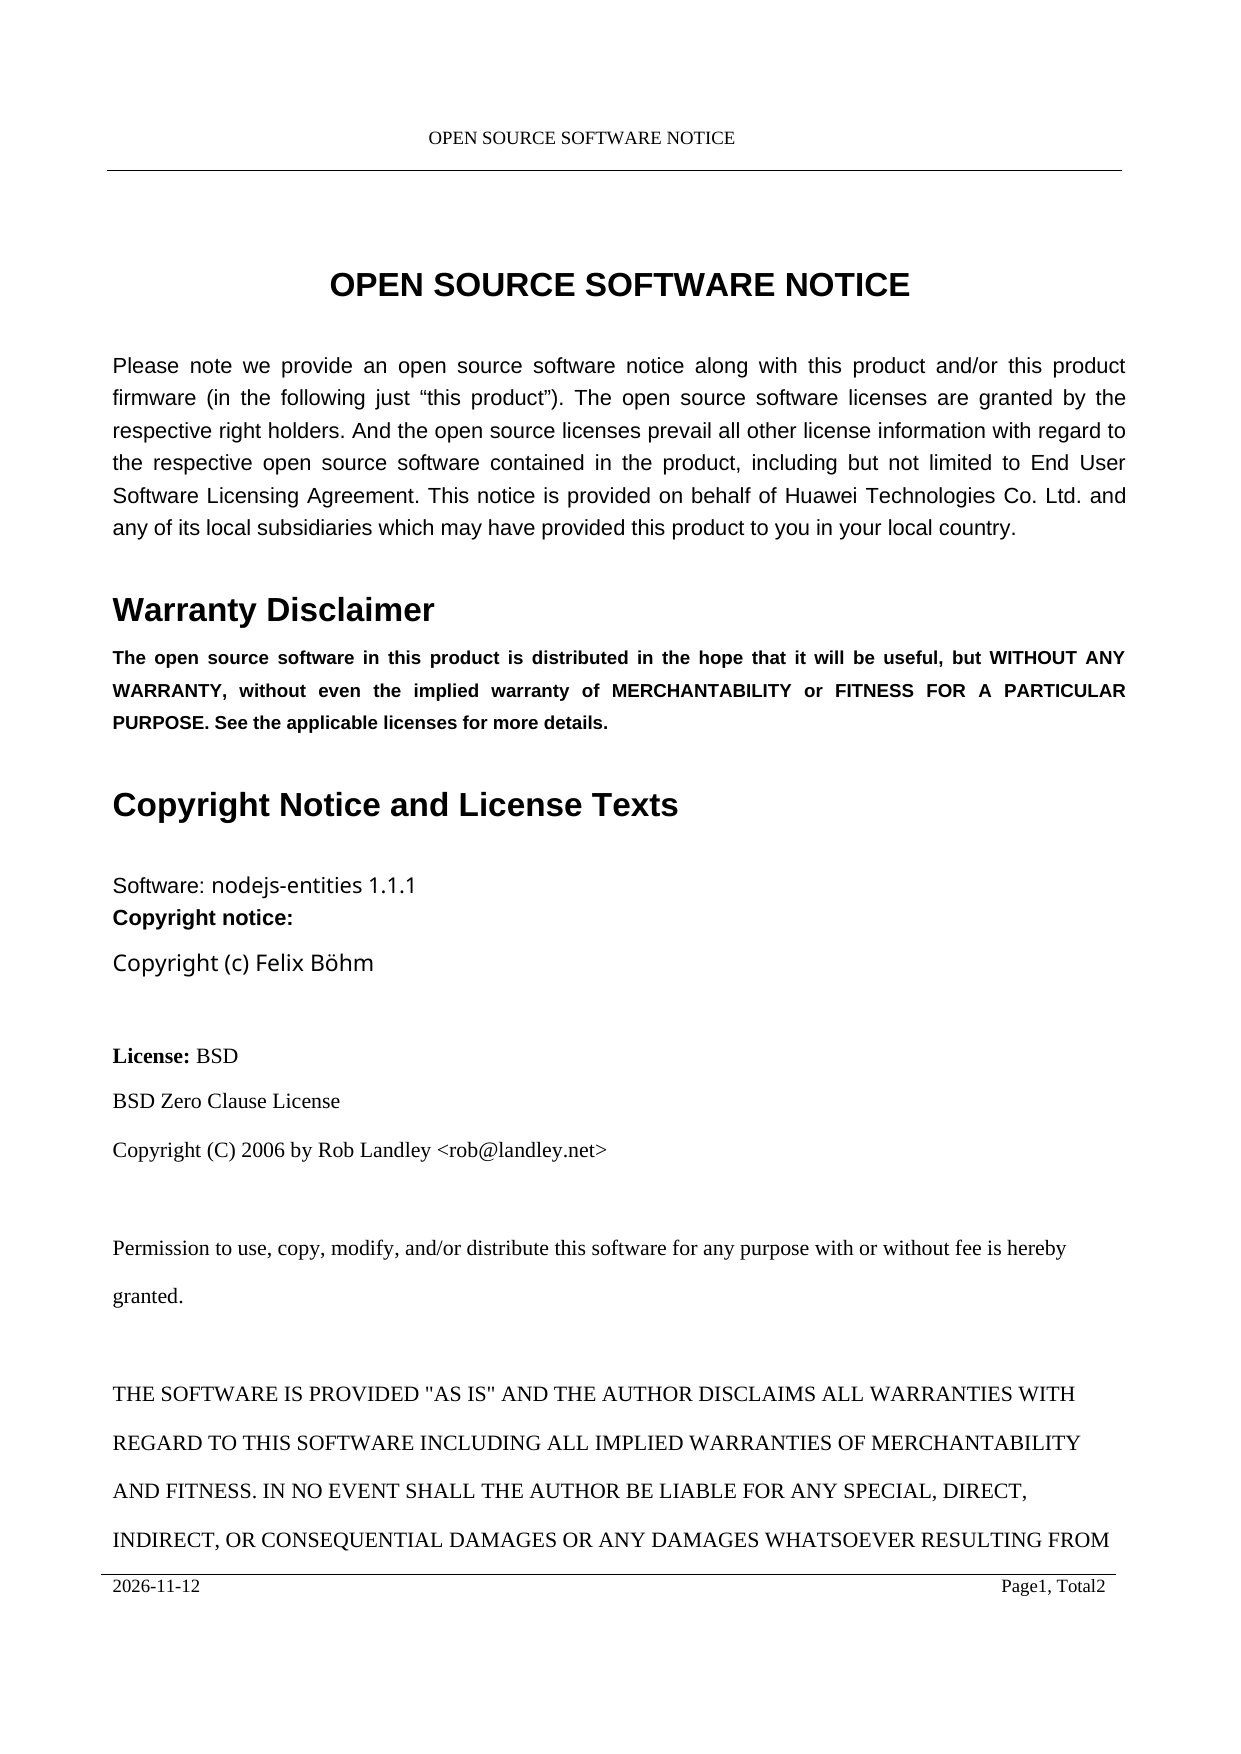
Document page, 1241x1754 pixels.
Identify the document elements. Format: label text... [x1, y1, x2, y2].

text License: BSD [112, 1040, 1128, 1072]
text Please note we provide an open source software notice along with this product and/or this product firmware (in the following just “this product”). The open source software licenses are granted by the respective right holders. And the open source licenses prevail all other license information with regard to the respective open source software contained in the product, including but not limited to End User Software Licensing Agreement. This notice is provided on behalf of Huawei Technologies Co. Ltd. and any of its local subsidiaries which may have provided this product to you in your local country. [112, 349, 1128, 544]
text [112, 1085, 1128, 1556]
text Copyright (c) Felix Böhm [112, 947, 1128, 979]
text The open source software in this product is distributed in the hope that it will be useful, but WITHOUT ANY WARRANTY, without even the implied warranty of MERCHANTABILITY or FITNESS FOR A PARTICULAR PURPOSE. See the applicable licenses for more details. [112, 641, 1128, 739]
text Copyright notice: [112, 901, 1128, 934]
text Warranty Disclaimer [112, 576, 1128, 641]
text Copyright Notice and License Texts [112, 771, 1128, 836]
text OPEN SOURCE SOFTWARE NOTICE [112, 251, 1128, 316]
text Software: nodejs-entities 1.1.1 [112, 869, 1128, 901]
